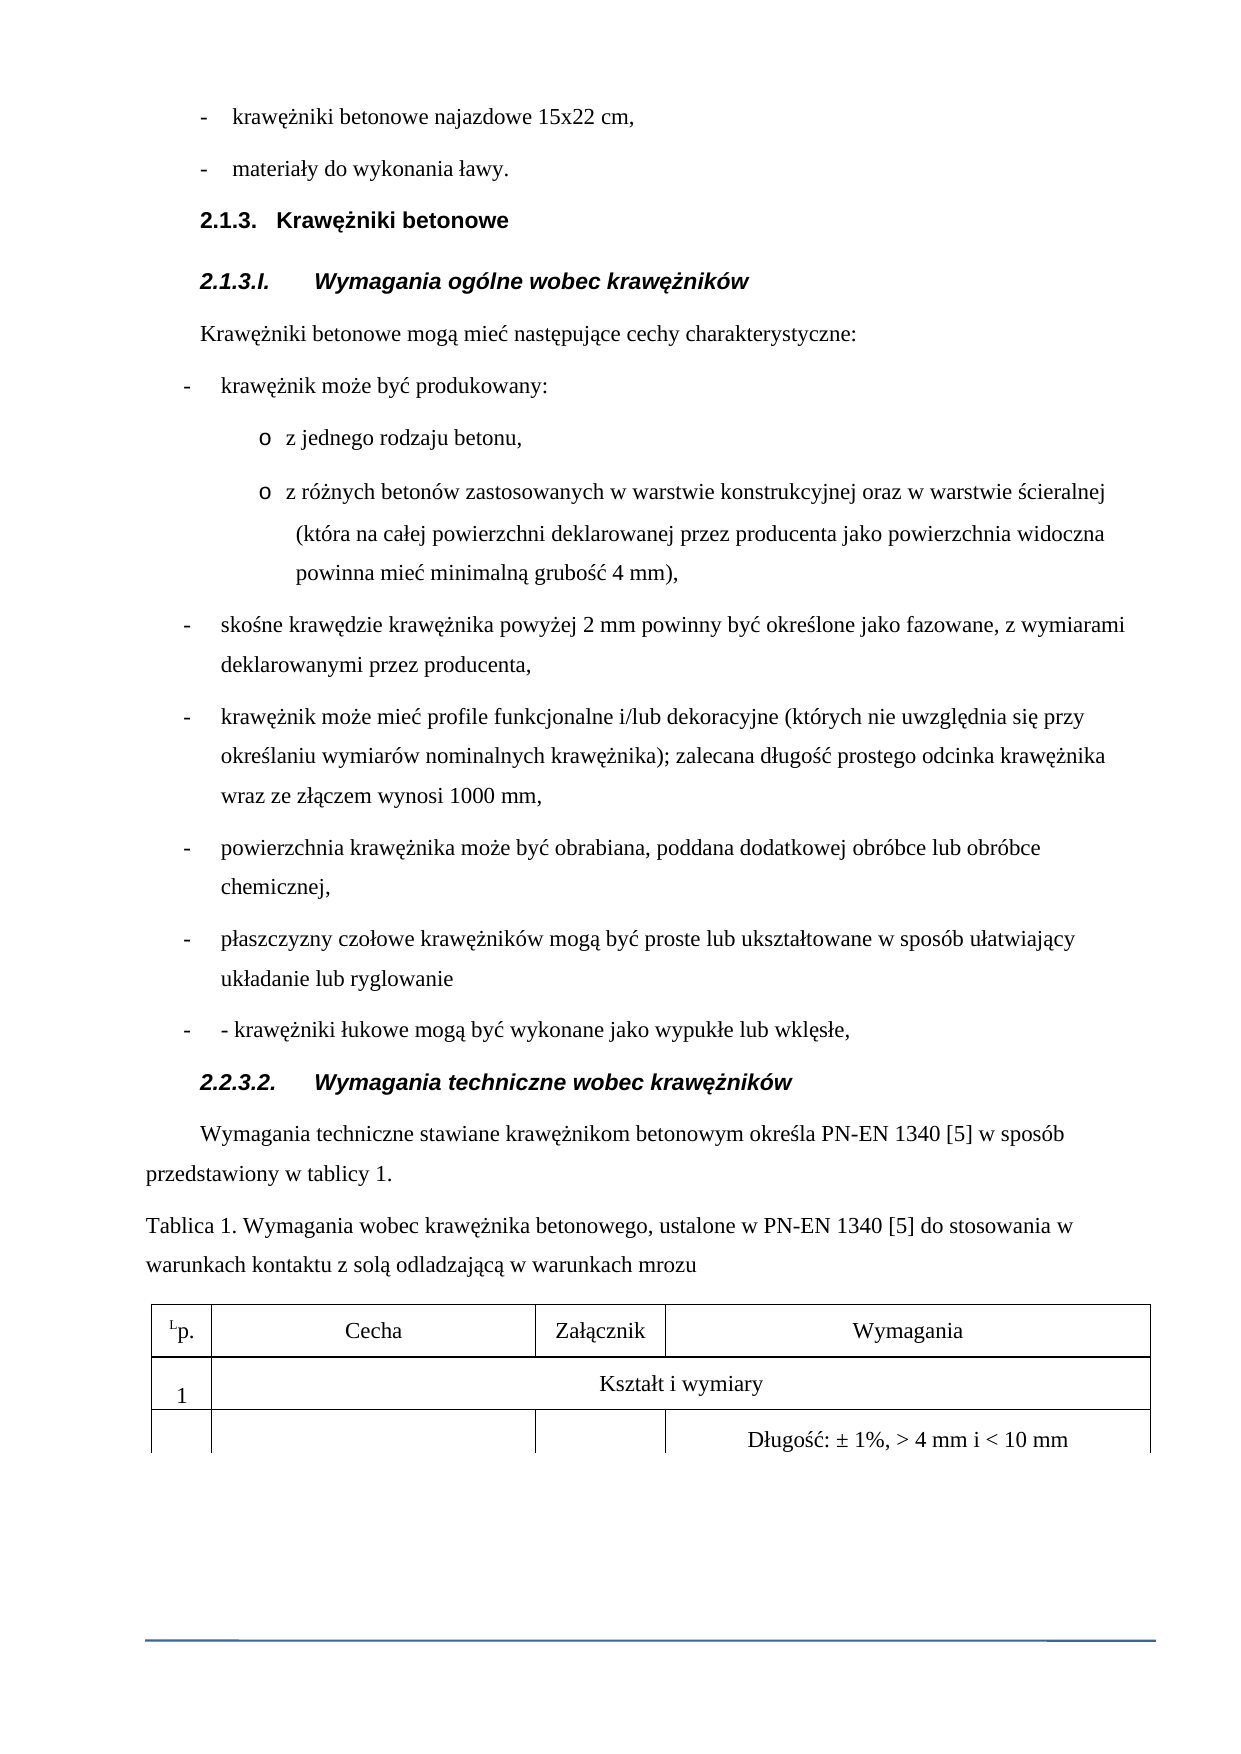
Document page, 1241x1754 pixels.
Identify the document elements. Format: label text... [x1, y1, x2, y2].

list Krawężniki betonowe [200, 207, 1156, 234]
table_cell [212, 1410, 535, 1453]
text Tablica 1. Wymagania wobec krawężnika betonowego, ustalone w PN-EN 1340 [5] do stosowania w warunkach kontaktu z solą odladzającą w warunkach mrozu [146, 1212, 1156, 1278]
list płaszczyzny czołowe krawężników mogą być proste lub ukształtowane w sposób ułatwiający układanie lub ryglowanie [183, 925, 1156, 991]
text o z różnych betonów zastosowanych w warstwie konstrukcyjnej oraz w warstwie ścieralnej (która na całej powierzchni deklarowanej przez producenta jako powierzchnia widoczna powinna mieć minimalną grubość 4 mm), [258, 478, 1156, 586]
list Wymagania techniczne wobec krawężników [146, 1068, 1156, 1095]
text o z jednego rodzaju betonu, [258, 424, 1156, 452]
list powierzchnia krawężnika może być obrabiana, poddana dodatkowej obróbce lub obróbce chemicznej, [183, 834, 1156, 899]
table_header Wymagania [666, 1305, 1150, 1356]
text Krawężniki betonowe mogą mieć następujące cechy charakterystyczne: [200, 320, 1156, 346]
table_cell 1 [152, 1358, 211, 1408]
list krawężnik może być produkowany: [183, 372, 1156, 398]
table_cell [536, 1410, 665, 1453]
table_header Lp. [152, 1305, 211, 1356]
table_cell Długość: ± 1%, > 4 mm i < 10 mm [666, 1410, 1150, 1453]
table_cell Kształt i wymiary [212, 1358, 1150, 1408]
list - krawężniki łukowe mogą być wykonane jako wypukłe lub wklęsłe, [183, 1017, 1156, 1043]
list materiały do wykonania ławy. [200, 155, 1156, 182]
list Wymagania ogólne wobec krawężników [200, 268, 1156, 294]
text Wymagania techniczne stawiane krawężnikom betonowym określa PN-EN 1340 [5] w sposób przedstawiony w tablicy 1. [146, 1121, 1156, 1186]
table_header Cecha [212, 1305, 535, 1356]
list krawężnik może mieć profile funkcjonalne i/lub dekoracyjne (których nie uwzględnia się przy określaniu wymiarów nominalnych krawężnika); zalecana długość prostego odcinka krawężnika wraz ze złączem wynosi 1000 mm, [183, 703, 1156, 808]
list krawężniki betonowe najazdowe 15x22 cm, [200, 103, 1156, 130]
table_header Załącznik [536, 1305, 665, 1356]
list skośne krawędzie krawężnika powyżej 2 mm powinny być określone jako fazowane, z wymiarami deklarowanymi przez producenta, [183, 611, 1156, 677]
table_cell [152, 1410, 211, 1453]
